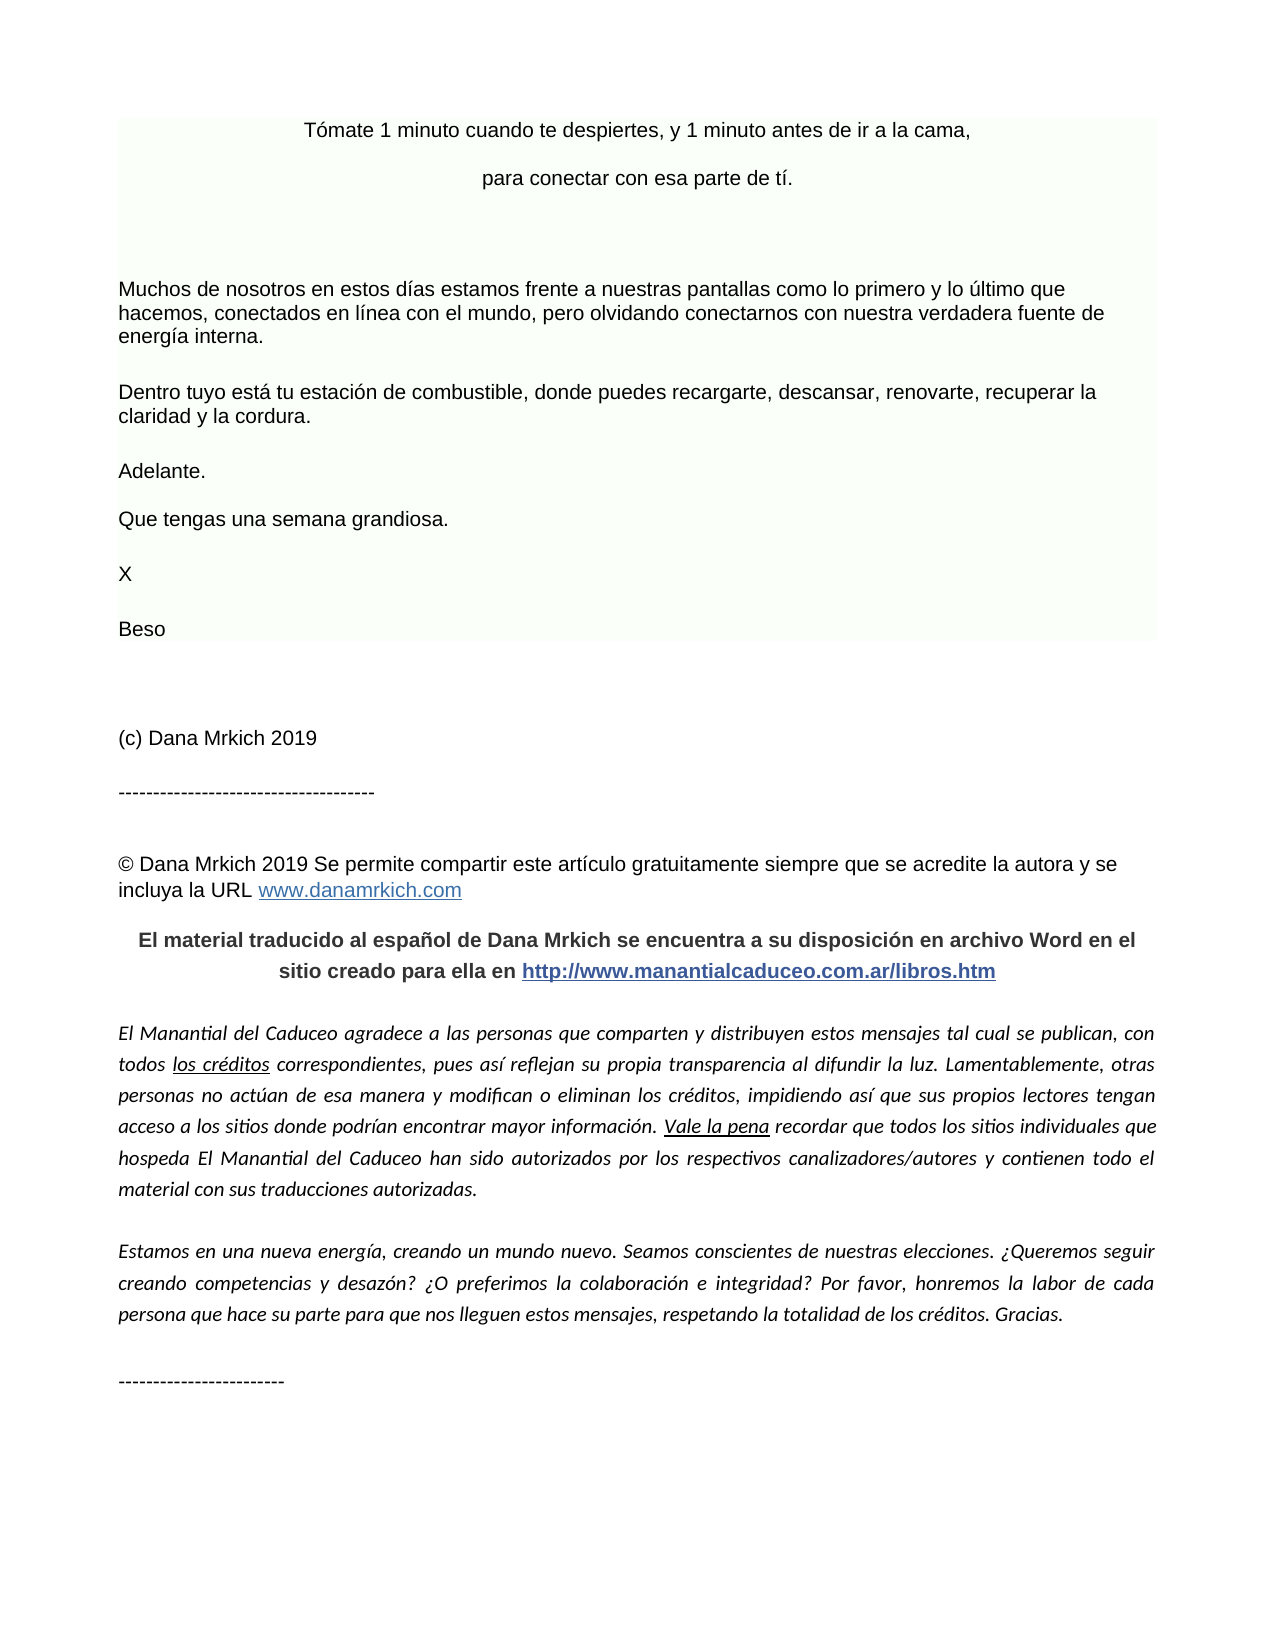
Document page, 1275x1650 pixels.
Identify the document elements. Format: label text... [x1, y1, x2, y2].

text El material traducido al español de Dana Mrkich se encuentra a su disposición en archivo Word en el sitio creado para ella en http://www.manantialcaduceo.com.ar/libros.htm [118, 920, 1157, 983]
text El Manantial del Caduceo agradece a las personas que comparten y distribuyen estos mensajes tal cual se publican, con todos los créditos correspondientes, pues así reflejan su propia transparencia al difundir la luz. Lamentablemente, otras personas no actúan de esa manera y modifican o eliminan los créditos, impidiendo así que sus propios lectores tengan acceso a los sitios donde podrían encontrar mayor información. Vale la pena recordar que todos los sitios individuales que hospeda El Manantial del Caduceo han sido autorizados por los respectivos canalizadores/autores y contienen todo el material con sus traducciones autorizadas. [118, 1014, 1157, 1202]
text (c) Dana Mrkich 2019 [118, 726, 1157, 750]
text Adelante. Que tengas una semana grandiosa. [118, 459, 1157, 531]
text Muchos de nosotros en estos días estamos frente a nuestras pantallas como lo primero y lo último que hacemos, conectados en línea con el mundo, pero olvidando conectarnos con nuestra verdadera fuente de energía interna. [118, 276, 1157, 348]
text Beso [118, 617, 1157, 641]
text X [118, 562, 1157, 586]
text © Dana Mrkich 2019 Se permite compartir este artículo gratuitamente siempre que se acredite la autora y se incluya la URL www.danamrkich.com [118, 852, 1157, 902]
text Estamos en una nueva energía, creando un mundo nuevo. Seamos conscientes de nuestras elecciones. ¿Queremos seguir creando competencias y desazón? ¿O preferimos la colaboración e integridad? Por favor, honremos la labor de cada persona que hace su parte para que nos lleguen estos mensajes, respetando la totalidad de los créditos. Gracias. [118, 1233, 1157, 1327]
text ------------------------------------- [118, 780, 1157, 804]
text Tómate 1 minuto cuando te despiertes, y 1 minuto antes de ir a la cama, para conectar con esa parte de tí. [118, 118, 1157, 190]
text ------------------------ [118, 1369, 1157, 1393]
text Dentro tuyo está tu estación de combustible, donde puedes recargarte, descansar, renovarte, recuperar la claridad y la cordura. [118, 379, 1157, 427]
